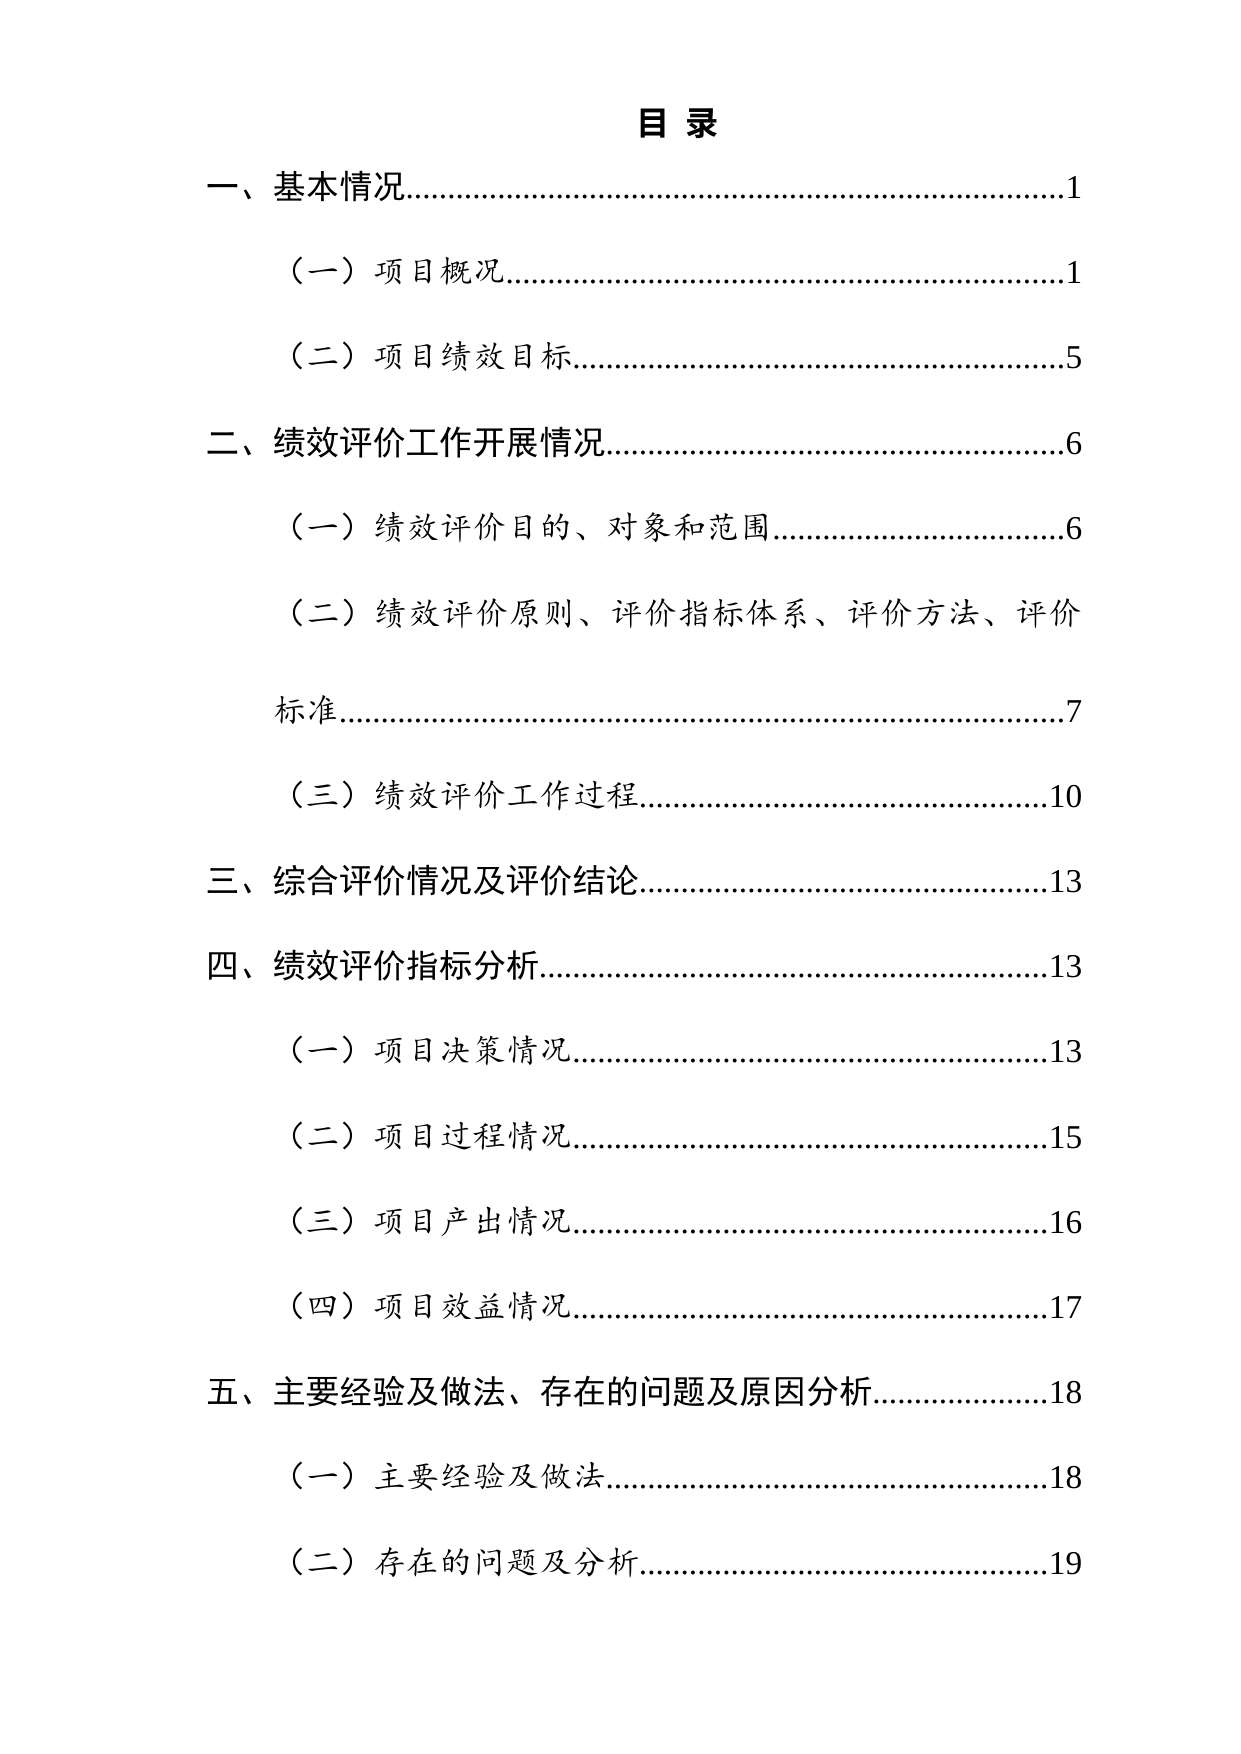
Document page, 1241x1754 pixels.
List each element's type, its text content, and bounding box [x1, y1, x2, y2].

text 目 录 [272, 88, 1082, 153]
text （一）绩效评价目的、对象和范围 6 [272, 494, 1082, 559]
text （二）绩效评价原则、评价指标体系、评价方法、评价标准 7 [272, 579, 1082, 741]
text （一）主要经验及做法 18 [272, 1443, 1082, 1508]
text 三、综合评价情况及评价结论 13 [206, 847, 1082, 912]
text （二）项目过程情况 15 [272, 1102, 1082, 1167]
text （三）项目产出情况 16 [272, 1188, 1082, 1253]
text 二、绩效评价工作开展情况 6 [206, 408, 1082, 473]
text 五、主要经验及做法、存在的问题及原因分析 18 [206, 1358, 1082, 1423]
text （四）项目效益情况 17 [272, 1273, 1082, 1338]
text （二）项目绩效目标 5 [272, 323, 1082, 388]
text （三）绩效评价工作过程 10 [272, 762, 1082, 827]
text （二）存在的问题及分析 19 [272, 1528, 1082, 1593]
text （一）项目决策情况 13 [272, 1017, 1082, 1082]
text （一）项目概况 1 [272, 238, 1082, 303]
text 一、基本情况 1 [206, 153, 1082, 218]
text 四、绩效评价指标分析 13 [206, 932, 1082, 997]
